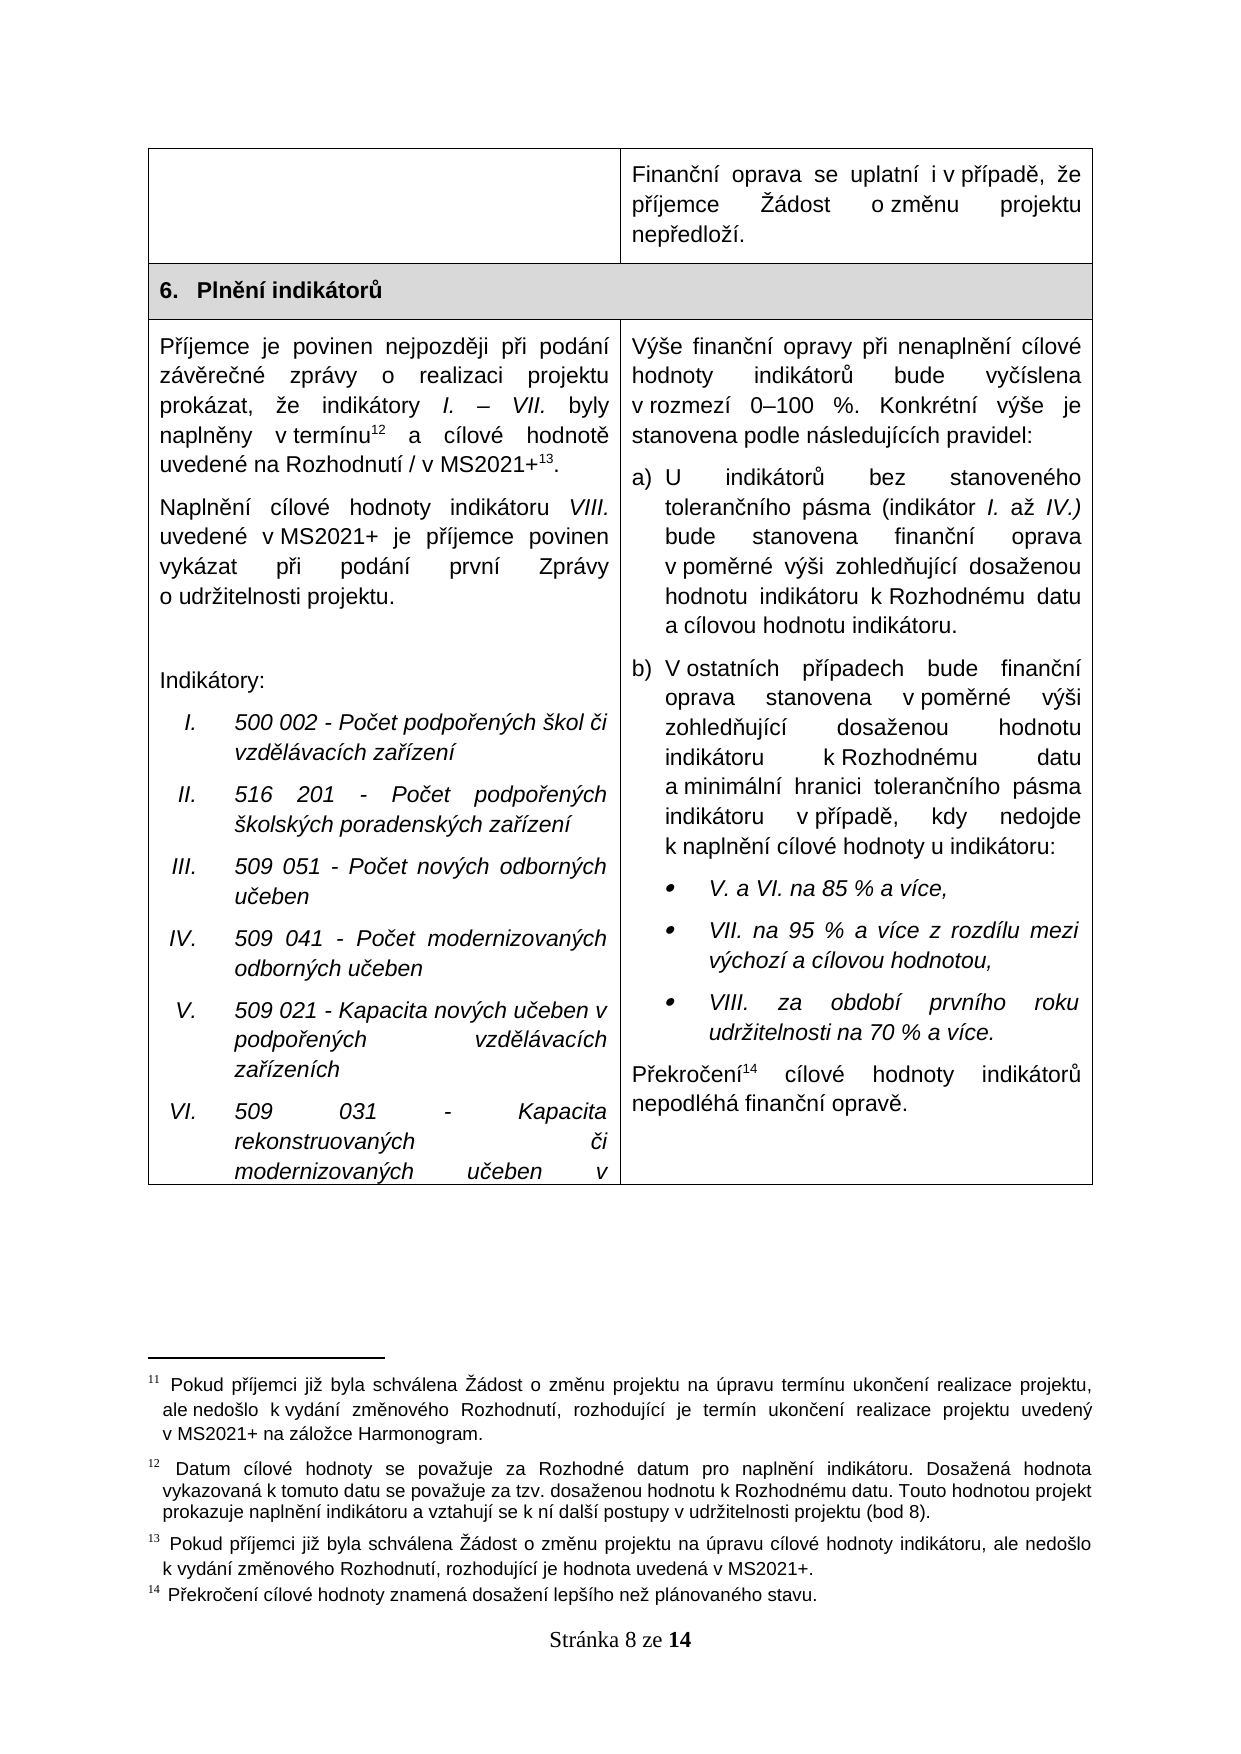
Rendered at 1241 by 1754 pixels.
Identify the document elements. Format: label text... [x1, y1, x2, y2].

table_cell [621, 149, 1092, 263]
table_cell Příjemce je povinen nejpozději při podání závěrečné zprávy o realizaci projektu prokázat, že indikátory I. – VII. byly naplněny v termínu a cílové hodnotě uvedené na Rozhodnutí / v MS2021+. Naplnění cílové hodnoty indikátoru VIII. uvedené v MS2021+ je příjemce povinen vykázat při podání první Zprávy o udržitelnosti projektu. Indikátory: 500 002 - Počet podpořených škol či vzdělávacích zařízení 516 201 - Počet podpořených školských poradenských zařízení 509 051 - Počet nových odborných učeben 509 041 - Počet modernizovaných odborných učeben 509 021 - Kapacita nových učeben v podpořených vzdělávacích zařízeních 509 031 - Kapacita rekonstruovaných či modernizovaných učeben v podpořených vzdělávacích zařízeních 323 000 - Snížení konečné spotřeby energie u podpořených subjektů 500 501 - Počet uživatelů nových nebo modernizovaných vzdělávacích zařízení za rok Pro příjemce jsou závazné pouze indikátory uvedené v Rozhodnutí. [149, 320, 620, 1184]
table_cell Výše finanční opravy při nenaplnění cílové hodnoty indikátorů bude vyčíslena v rozmezí 0–100 %. Konkrétní výše je stanovena podle následujících pravidel: U indikátorů bez stanoveného tolerančního pásma (indikátor I. až IV.) bude stanovena finanční oprava v poměrné výši zohledňující dosaženou hodnotu indikátoru k Rozhodnému datu a cílovou hodnotu indikátoru. V ostatních případech bude finanční oprava stanovena v poměrné výši zohledňující dosaženou hodnotu indikátoru k Rozhodnému datu a minimální hranici tolerančního pásma indikátoru v případě, kdy nedojde k naplnění cílové hodnoty u indikátoru: V. a VI. na 85 % a více, VII. na 95 % a více z rozdílu mezi výchozí a cílovou hodnotou, VIII. za období prvního roku udržitelnosti na 70 % a více. Překročení cílové hodnoty indikátorů nepodléhá finanční opravě. [621, 320, 1092, 1184]
table_cell Plnění indikátorů [149, 264, 1092, 319]
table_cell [149, 149, 620, 263]
